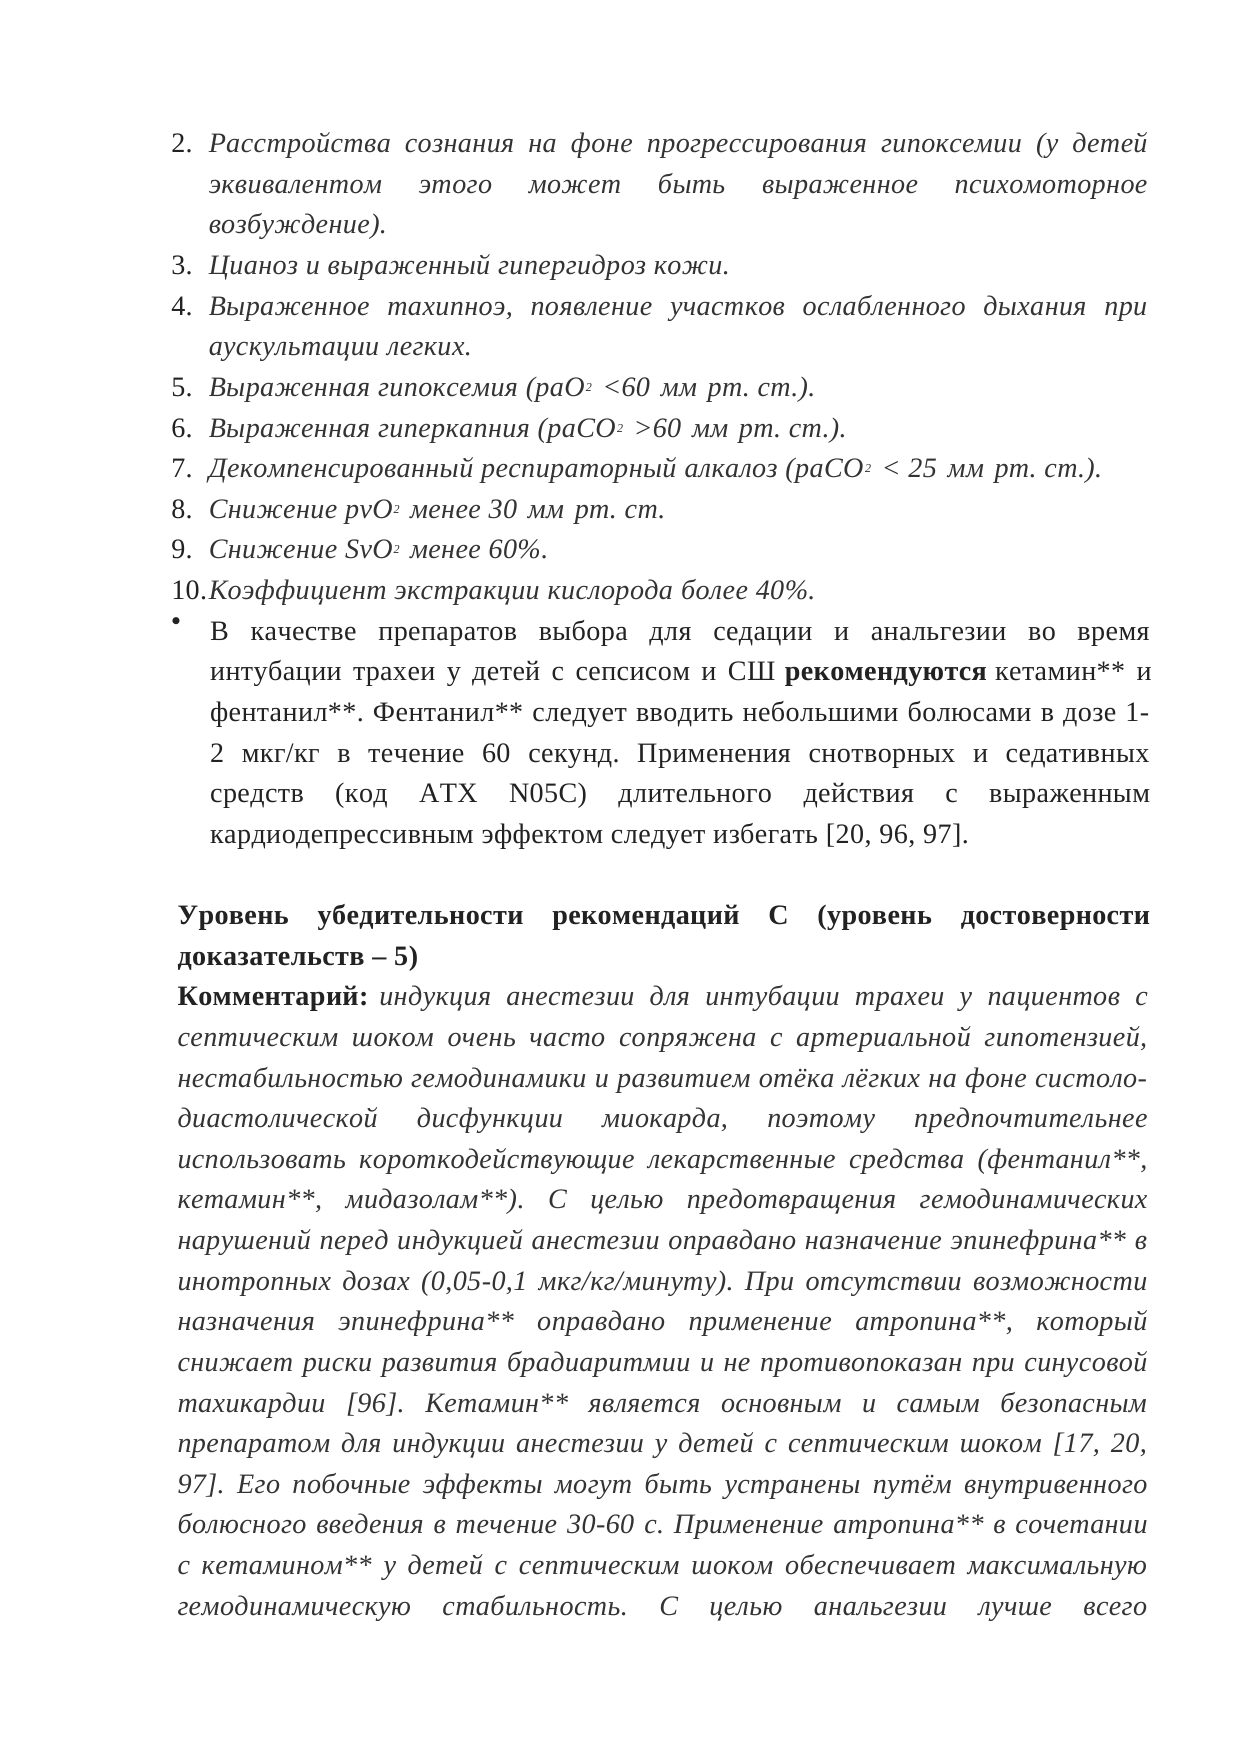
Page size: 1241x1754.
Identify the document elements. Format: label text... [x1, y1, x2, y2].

list Снижение SvО2 менее 60%. [171, 524, 1152, 565]
text Уровень убедительности рекомендаций С (уровень достоверности доказательств – 5) [177, 890, 1152, 971]
list В качестве препаратов выбора для седации и анальгезии во время интубации трахеи у детей с сепсисом и СШ рекомендуются кетамин** и фентанил**. Фентанил** следует вводить небольшими болюсами в дозе 1-2 мкг/кг в течение 60 секунд. Применения снотворных и седативных средств (код АТХ N05C) длительного действия с выраженным кардиодепрессивным эффектом следует избегать [20, 96, 97]. [172, 606, 1152, 890]
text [177, 971, 1152, 1621]
list Декомпенсированный респираторный алкалоз (раСО2 < 25 мм рт. ст.). [171, 443, 1152, 484]
list Выраженная гиперкапния (раСО2 >60 мм рт. ст.). [171, 402, 1152, 443]
list Снижение pvО2 менее 30 мм рт. ст. [171, 484, 1152, 524]
list Расстройства сознания на фоне прогрессирования гипоксемии (у детей эквивалентом этого может быть выраженное психомоторное возбуждение). [171, 118, 1152, 240]
list Выраженное тахипноэ, появление участков ослабленного дыхания при аускультации легких. [171, 281, 1152, 362]
list Цианоз и выраженный гипергидроз кожи. [171, 240, 1152, 281]
list Выраженная гипоксемия (раО2 <60 мм рт. ст.). [171, 362, 1152, 402]
list Коэффициент экстракции кислорода более 40%. [171, 565, 1152, 606]
